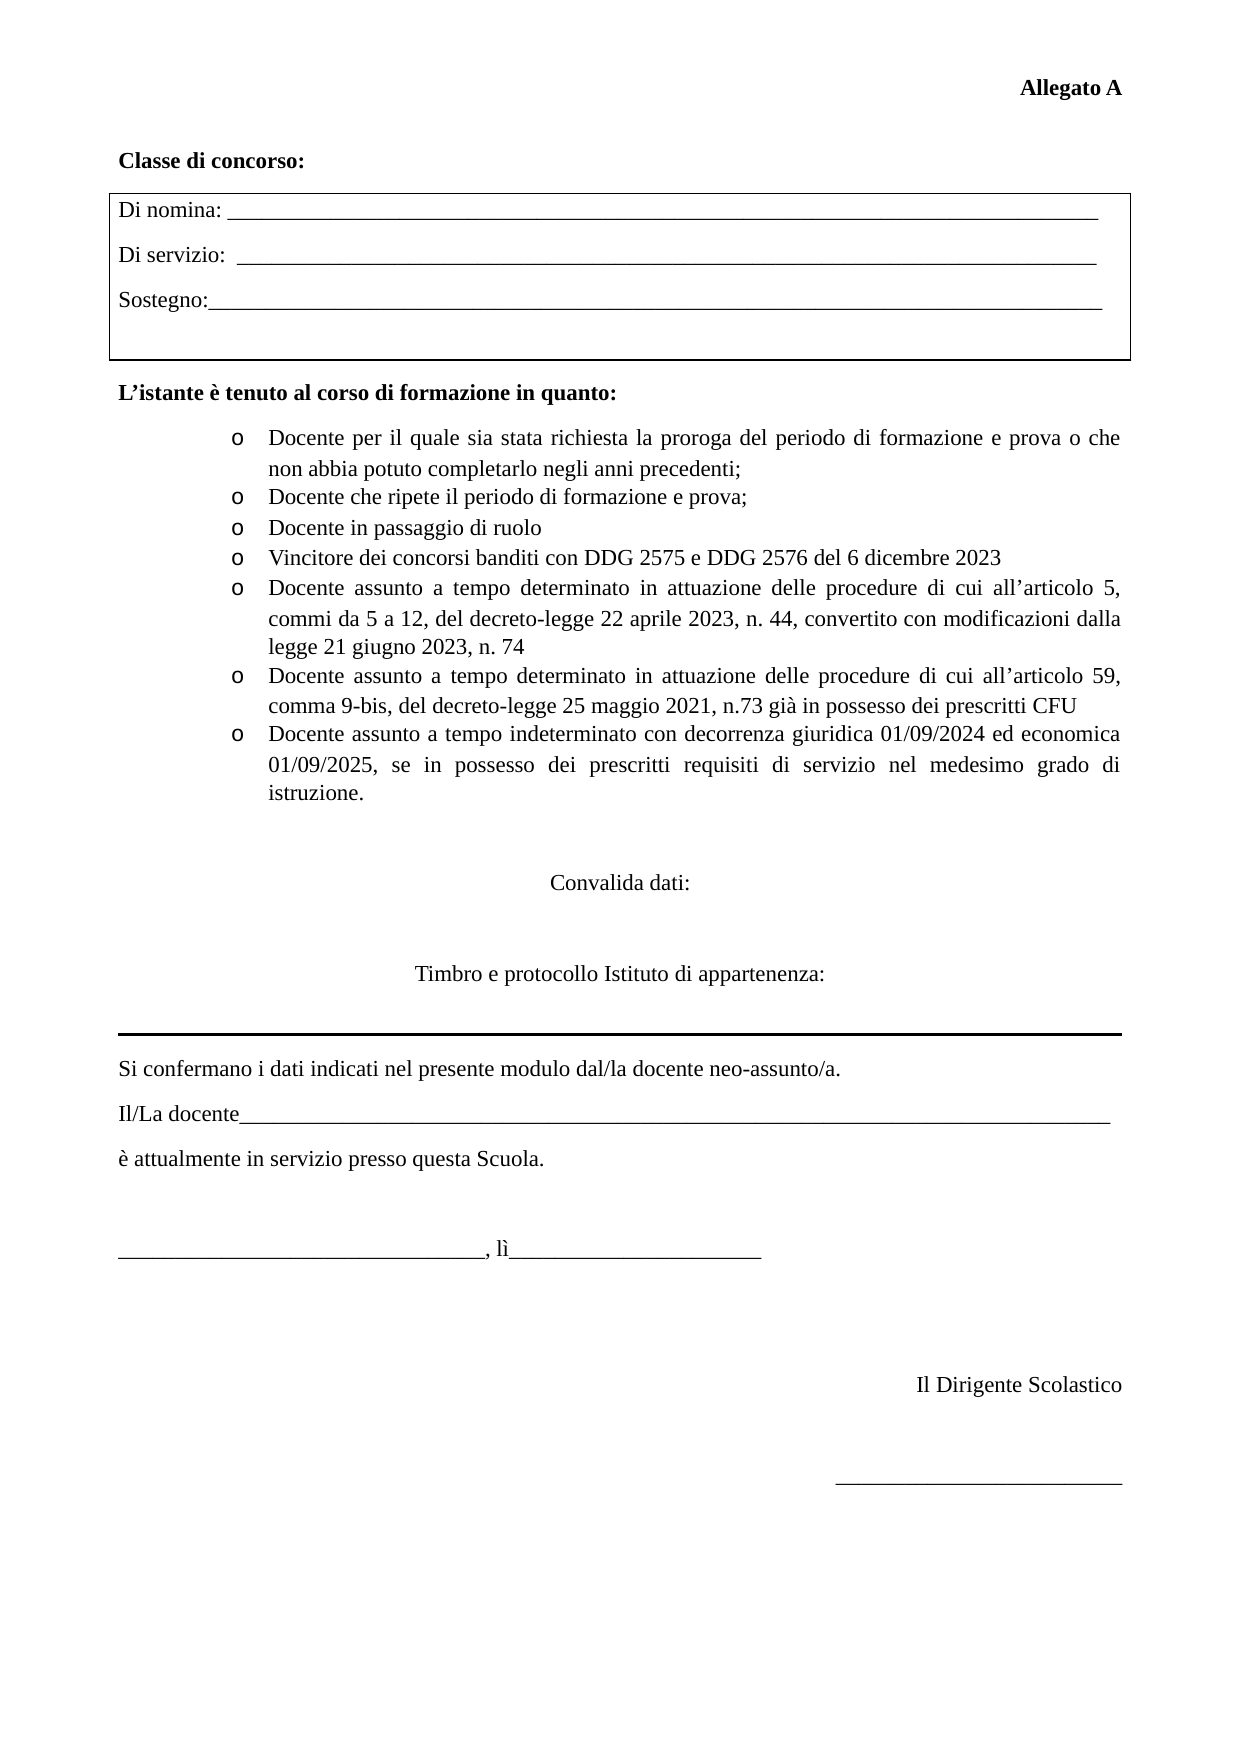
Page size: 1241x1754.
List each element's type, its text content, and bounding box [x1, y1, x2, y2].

text Di nomina: ____________________________________________________________________________ [110, 194, 1130, 222]
text Classe di concorso: [118, 148, 1122, 174]
text ________________________________, lì______________________ [118, 1235, 1122, 1262]
list Docente per il quale sia stata richiesta la proroga del periodo di formazione e prova o che non abbia potuto completarlo negli anni precedenti; [231, 424, 1122, 481]
text Il/La docente____________________________________________________________________________ [118, 1100, 1122, 1126]
text Si confermano i dati indicati nel presente modulo dal/la docente neo-assunto/a. [118, 1055, 1122, 1081]
text è attualmente in servizio presso questa Scuola. [118, 1145, 1122, 1172]
text Di servizio: ___________________________________________________________________________ [110, 238, 1130, 267]
list Docente assunto a tempo indeterminato con decorrenza giuridica 01/09/2024 ed economica 01/09/2025, se in possesso dei prescritti requisiti di servizio nel medesimo grado di istruzione. [231, 720, 1122, 806]
list Docente che ripete il periodo di formazione e prova; [231, 483, 1122, 511]
text Timbro e protocollo Istituto di appartenenza: [118, 959, 1122, 986]
text L’istante è tenuto al corso di formazione in quanto: [118, 379, 1122, 406]
text _________________________ [118, 1461, 1122, 1487]
list Docente assunto a tempo determinato in attuazione delle procedure di cui all’articolo 59, comma 9-bis, del decreto-legge 25 maggio 2021, n.73 già in possesso dei prescritti CFU [231, 662, 1122, 718]
list Docente assunto a tempo determinato in attuazione delle procedure di cui all’articolo 5, commi da 5 a 12, del decreto-legge 22 aprile 2023, n. 44, convertito con modificazioni dalla legge 21 giugno 2023, n. 74 [231, 574, 1122, 659]
text Convalida dati: [118, 869, 1122, 896]
text Sostegno:______________________________________________________________________________ [110, 283, 1130, 312]
list Docente in passaggio di ruolo [231, 514, 1122, 542]
list Vincitore dei concorsi banditi con DDG 2575 e DDG 2576 del 6 dicembre 2023 [231, 544, 1122, 572]
text Il Dirigente Scolastico [118, 1371, 1122, 1397]
